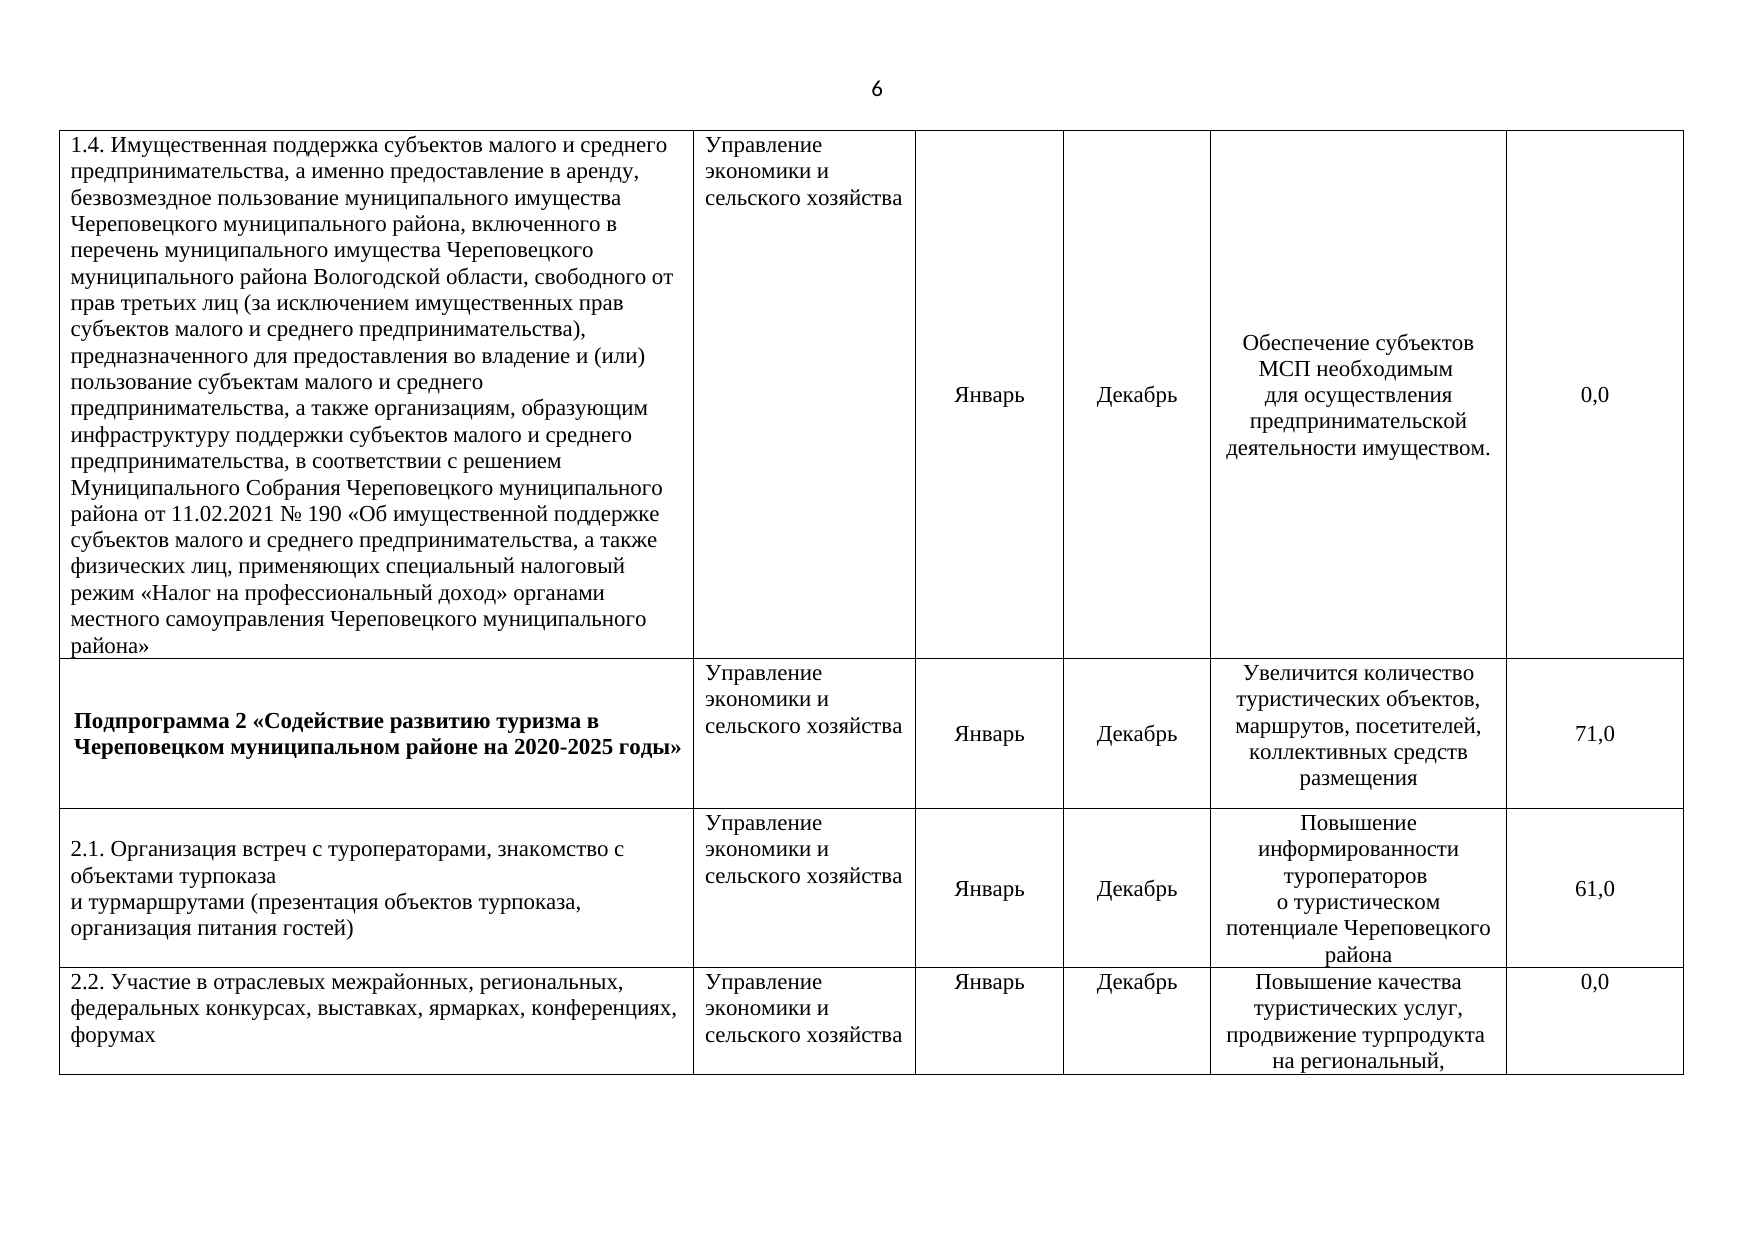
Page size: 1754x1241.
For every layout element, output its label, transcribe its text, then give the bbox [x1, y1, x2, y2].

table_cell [60, 968, 693, 1073]
table_cell 0,0 [1507, 131, 1683, 658]
table_cell 1.4. Имущественная поддержка субъектов малого и среднего предпринимательства, а именно предоставление в аренду, безвозмездное пользование муниципального имущества Череповецкого муниципального района, включенного в перечень муниципального имущества Череповецкого муниципального района Вологодской области, свободного от прав третьих лиц (за исключением имущественных прав субъектов малого и среднего предпринимательства), предназначенного для предоставления во владение и (или) пользование субъектам малого и среднего предпринимательства, а также организациям, образующим инфраструктуру поддержки субъектов малого и среднего предпринимательства, в соответствии с решением Муниципального Собрания Череповецкого муниципального района от 11.02.2021 № 190 «Об имущественной поддержке субъектов малого и среднего предпринимательства, а также физических лиц, применяющих специальный налоговый режим «Налог на профессиональный доход» органами местного самоуправления Череповецкого муниципального района» [60, 131, 693, 658]
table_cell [694, 131, 915, 658]
table_cell Подпрограмма 2 «Содействие развитию туризма в Череповецком муниципальном районе на 2020-2025 годы» [60, 659, 693, 808]
table_cell Управление экономики и сельского хозяйства [694, 809, 915, 967]
table_cell Декабрь [1064, 809, 1210, 967]
table_cell Повышение информированности туроператоров о туристическом потенциале Череповецкого района [1211, 809, 1506, 967]
table_cell Обеспечение субъектов МСП необходимым для осуществления предпринимательской деятельности имуществом. [1211, 131, 1506, 658]
table_cell Увеличится количество туристических объектов, маршрутов, посетителей, коллективных средств размещения [1211, 659, 1506, 808]
table_cell Январь [916, 659, 1063, 808]
table_cell Январь [916, 131, 1063, 658]
table_cell 71,0 [1507, 659, 1683, 808]
table_cell Декабрь [1064, 659, 1210, 808]
table_cell Январь [916, 968, 1063, 1073]
table_cell Управление экономики и сельского хозяйства [694, 659, 915, 808]
table_cell 61,0 [1507, 809, 1683, 967]
table_cell Декабрь [1064, 131, 1210, 658]
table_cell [1211, 968, 1506, 1073]
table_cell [694, 968, 915, 1073]
table_cell 0,0 [1507, 968, 1683, 1073]
table_cell Декабрь [1064, 968, 1210, 1073]
table_cell Январь [916, 809, 1063, 967]
table_cell 2.1. Организация встреч с туроператорами, знакомство с объектами турпоказа и турмаршрутами (презентация объектов турпоказа, организация питания гостей) [60, 809, 693, 967]
